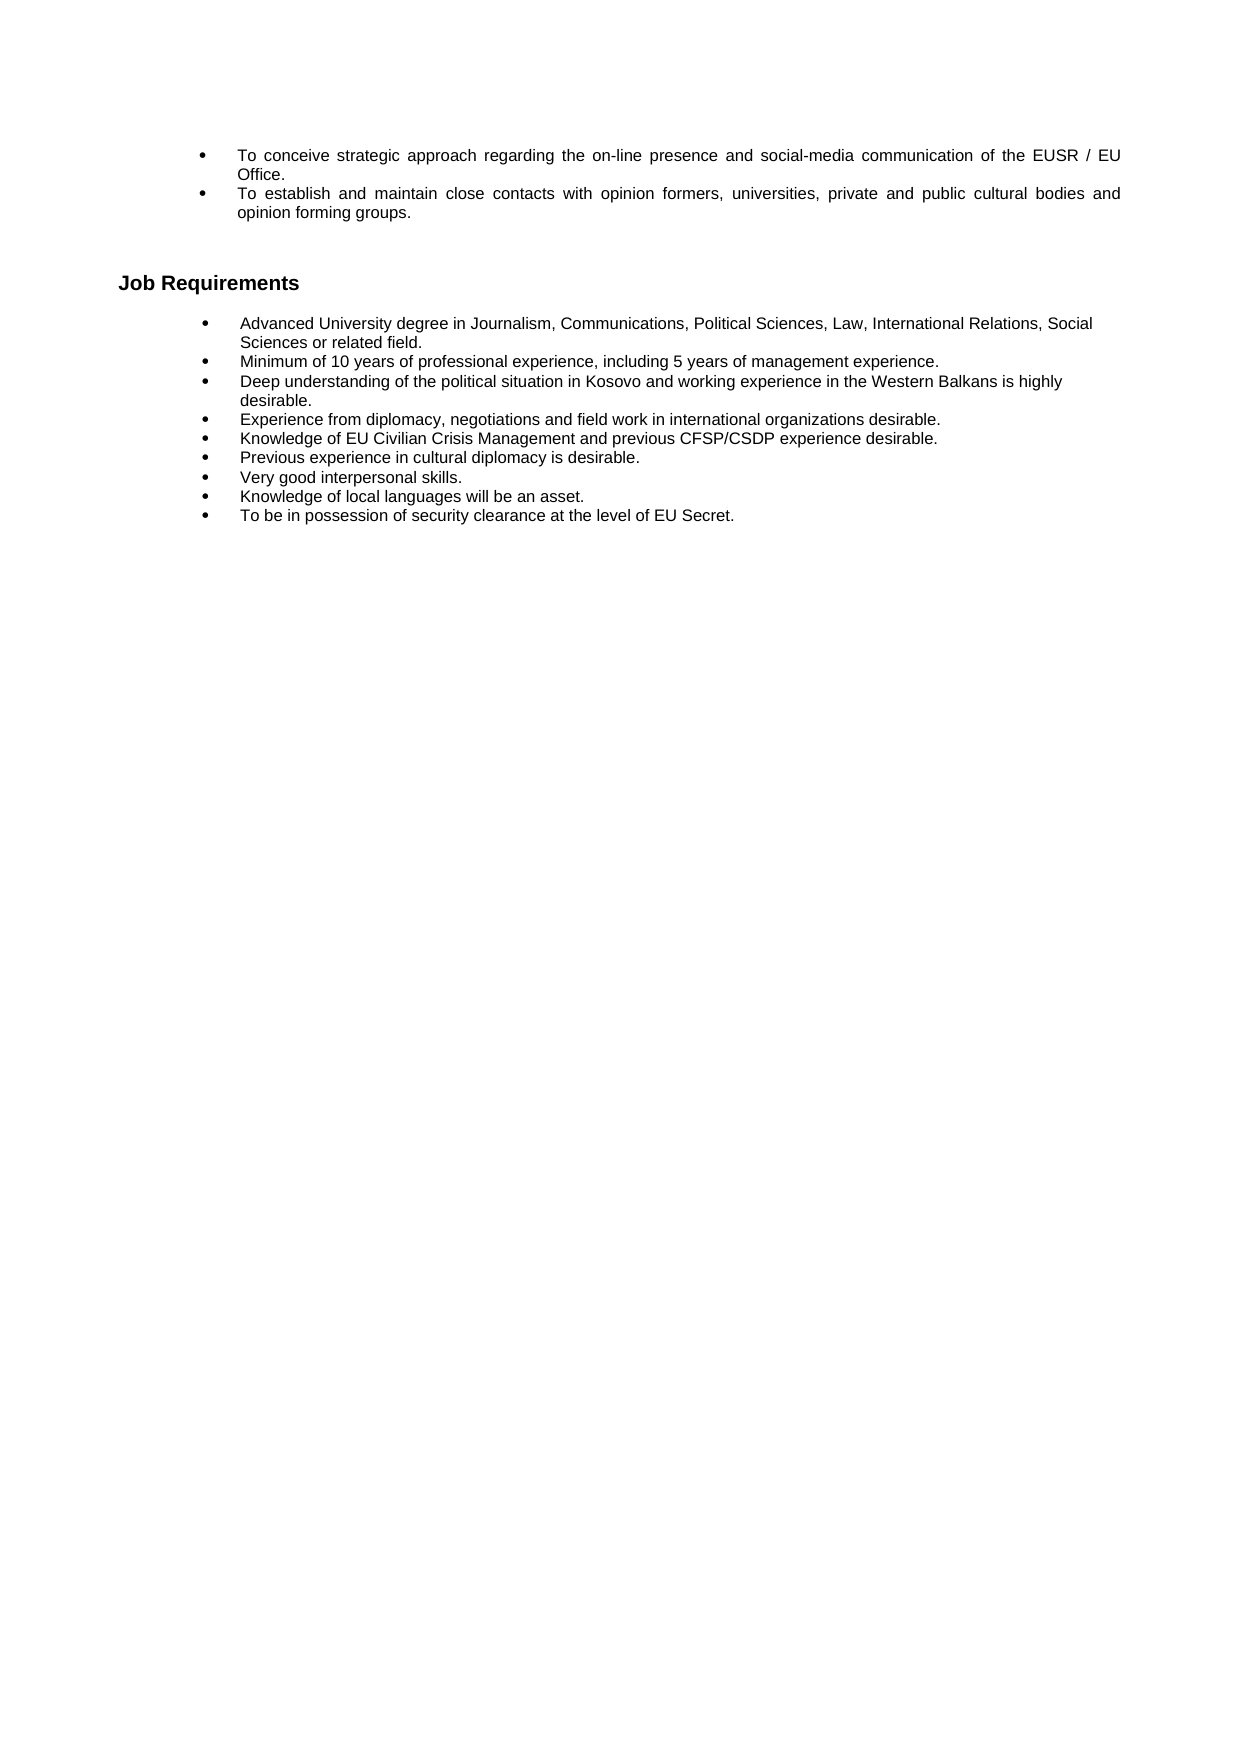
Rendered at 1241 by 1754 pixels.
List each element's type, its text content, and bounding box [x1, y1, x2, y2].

list To conceive strategic approach regarding the on-line presence and social-media communication of the EUSR / EU Office. [199, 145, 1122, 184]
list Knowledge of EU Civilian Crisis Management and previous CFSP/CSDP experience desirable. [202, 429, 1122, 448]
list Knowledge of local languages will be an asset. [202, 487, 1122, 506]
list Very good interpersonal skills. [202, 468, 1122, 487]
list Previous experience in cultural diplomacy is desirable. [202, 448, 1122, 468]
list Deep understanding of the political situation in Kosovo and working experience in the Western Balkans is highly desirable. [202, 371, 1122, 410]
list Minimum of 10 years of professional experience, including 5 years of management experience. [202, 352, 1122, 371]
list Advanced University degree in Journalism, Communications, Political Sciences, Law, International Relations, Social Sciences or related field. [202, 314, 1122, 352]
list To establish and maintain close contacts with opinion formers, universities, private and public cultural bodies and opinion forming groups. [199, 184, 1122, 222]
list To be in possession of security clearance at the level of EU Secret. [202, 506, 1122, 525]
list Experience from diplomacy, negotiations and field work in international organizations desirable. [202, 410, 1122, 429]
text Job Requirements [118, 271, 1122, 294]
